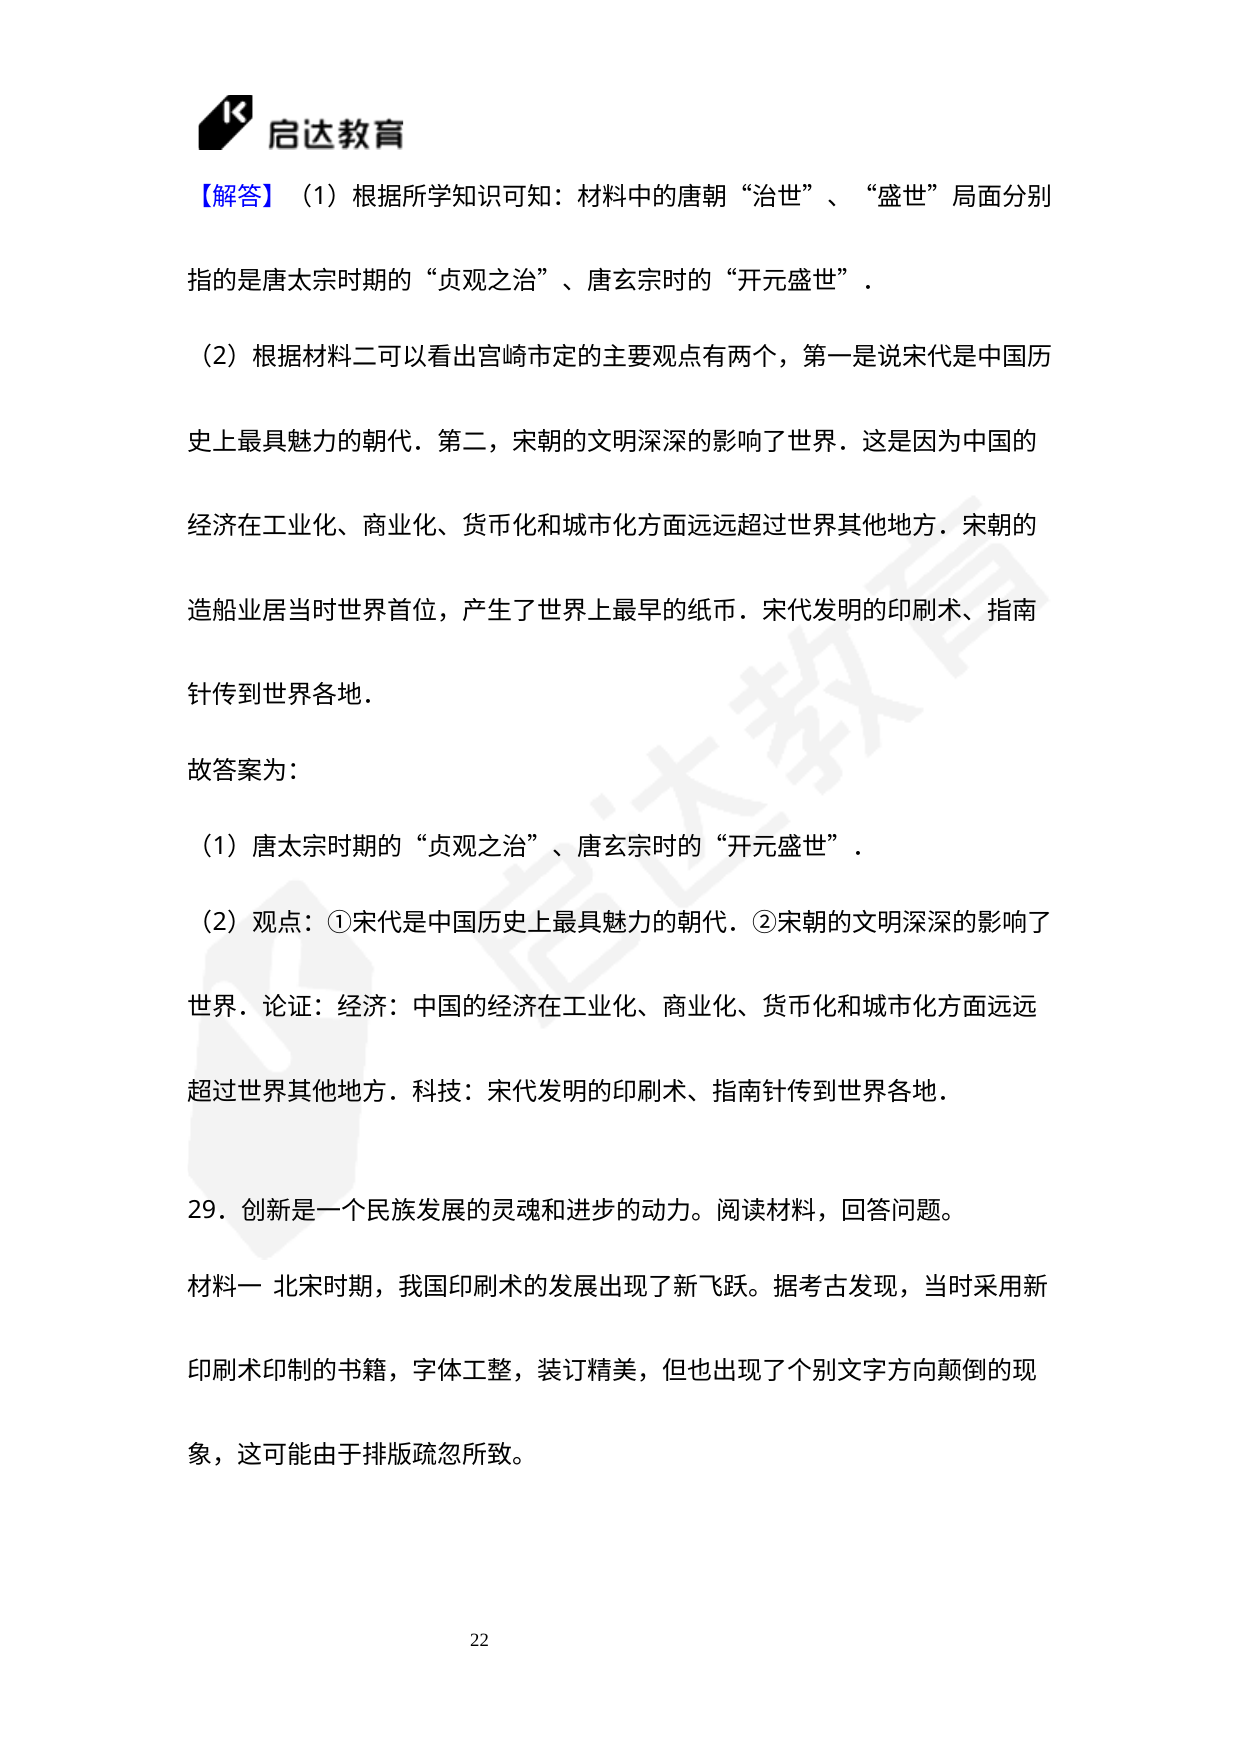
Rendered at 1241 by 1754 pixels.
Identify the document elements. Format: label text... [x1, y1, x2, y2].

text （2）观点：①宋代是中国历史上最具魅力的朝代．②宋朝的文明深深的影响了世界．论证：经济：中国的经济在工业化、商业化、货币化和城市化方面远远超过世界其他地方．科技：宋代发明的印刷术、指南针传到世界各地． [187, 888, 1053, 1122]
text 29．创新是一个民族发展的灵魂和进步的动力。阅读材料，回答问题。 [187, 1176, 1053, 1241]
text 故答案为： [187, 736, 1053, 801]
text （2）根据材料二可以看出宫崎市定的主要观点有两个，第一是说宋代是中国历史上最具魅力的朝代．第二，宋朝的文明深深的影响了世界．这是因为中国的经济在工业化、商业化、货币化和城市化方面远远超过世界其他地方．宋朝的造船业居当时世界首位，产生了世界上最早的纸币．宋代发明的印刷术、指南针传到世界各地． [187, 322, 1053, 725]
text （1）唐太宗时期的“贞观之治”、唐玄宗时的“开元盛世”． [187, 812, 1053, 877]
text 材料一 北宋时期，我国印刷术的发展出现了新飞跃。据考古发现，当时采用新印刷术印制的书籍，字体工整，装订精美，但也出现了个别文字方向颠倒的现象，这可能由于排版疏忽所致。 [187, 1252, 1053, 1486]
picture [198, 95, 404, 150]
text 【解答】（1）根据所学知识可知：材料中的唐朝“治世”、“盛世”局面分别指的是唐太宗时期的“贞观之治”、唐玄宗时的“开元盛世”． [187, 162, 1053, 311]
